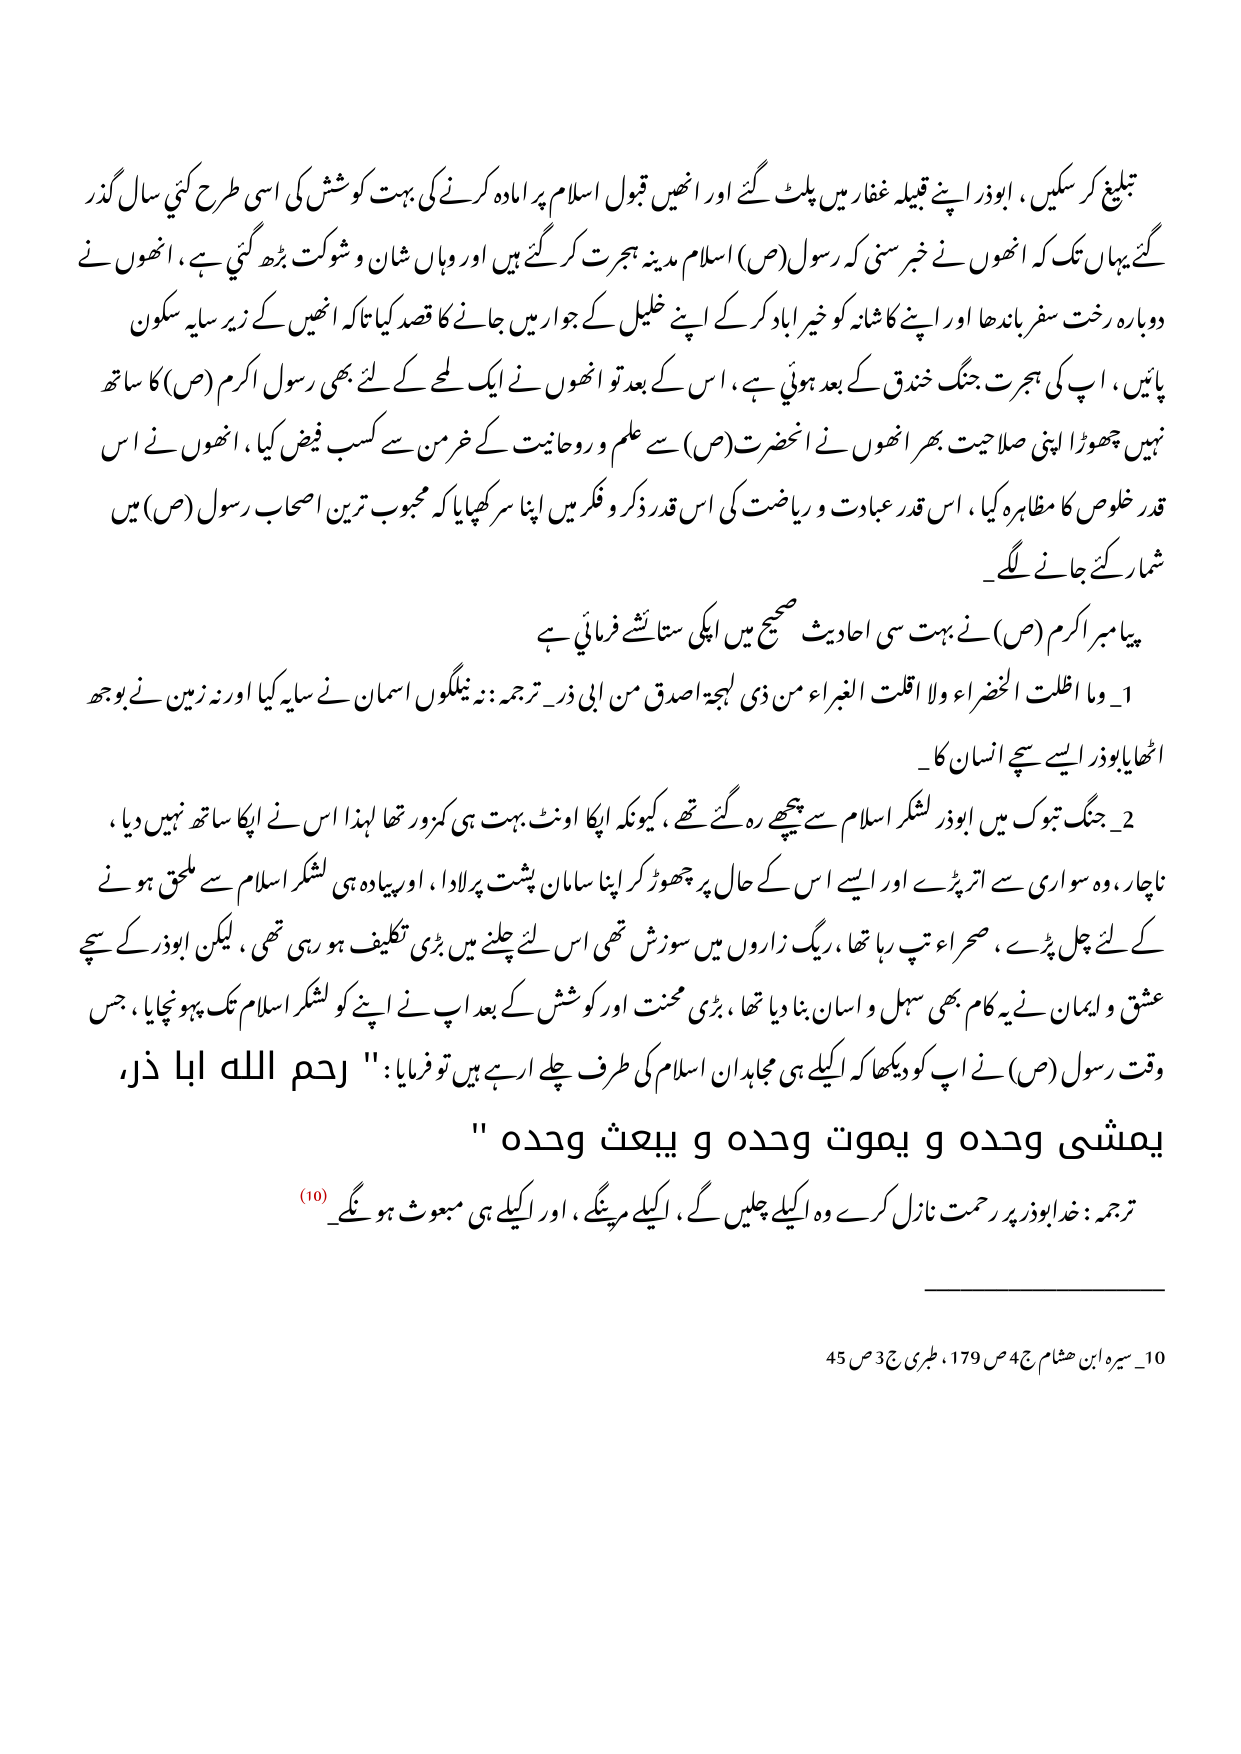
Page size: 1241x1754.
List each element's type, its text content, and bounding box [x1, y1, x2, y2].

text 10_ سيرہ ابن ھشام ج4 ص 179 ، طبرى ج3 ص 45 [75, 1329, 1165, 1376]
text ترجمہ : خدابوذر پر رحمت نازل كرے وہ اكيلے چليں گے ، اكيلے مرينگے ، اور اكيلے ہى مبعوث ہو نگے_(10) [75, 1173, 1165, 1236]
text ____________________ [75, 1236, 1165, 1304]
text 1_ وما اظلت الخضراء ولا اقلت الغبراء من ذى لہجة اصدق من ابى ذر _ ترجمہ : نہ نيلگوں اسمان نے سايہ كيا اور نہ زمين نے بوجھ اٹھايابوذر ايسے سچے انسان كا _ [75, 656, 1165, 781]
text 2_ جنگ تبوك ميں ابوذر لشكر اسلام سے پيچھے رہ گئے تھے ، كيونكہ اپكا اونٹ بہت ہى كمزور تھا لہذا اس نے اپكا ساتھ نہيں ديا ، ناچار ،وہ سوارى سے اتر پڑے اور ايسے ا س كے حال پر چھوڑ كر اپنا سامان پشت پرلادا ، اور پيادہ ہى لشكر اسلام سے ملحق ہو نے كے لئے چل پڑے ، صحراء تپ رہا تھا ،ريگ زاروں ميں سوزش تھى اس لئے چلنے ميں بڑى تكليف ہو رہى تھى ، ليكن ابوذر كے سچے عشق و ايمان نے يہ كام بھى سہل و اسان بنا ديا تھا ، بڑى محنت اور كوشش كے بعد اپ نے اپنے كو لشكر اسلام تك پہونچايا ، جس وقت رسول (ص) نے اپ كو ديكھا كہ اكيلے ہى مجاہدان اسلام كى طرف چلے ارہے ہيں تو فرمايا : '' رحم الله ابا ذر، يمشى وحده و يموت وحده و يبعث وحده '' [75, 781, 1165, 1173]
text پيامبر اكرم (ص) نے بہت سى احاديث صحيح ميں اپكى ستائشے فرمائي ہے [75, 594, 1165, 656]
text تبليغ كر سكيں ، ابوذر اپنے قبيلہ غفار ميں پلٹ گئے اور انھيں قبول اسلام پر امادہ كرنے كى بہت كوشش كى اسى طرح كئي سال گذر گئے يہاں تك كہ انھوں نے خبر سنى كہ رسول(ص) اسلام مدينہ ہجرت كر گئے ہيں اور وہاں شان و شوكت بڑھ گئي ہے ، انھوں نے دوبارہ رخت سفر باندھا اور اپنے كاشانہ كو خير اباد كر كے اپنے خليل كے جوار ميں جانے كا قصد كيا تاكہ انھيں كے زير سايہ سكون پائيں ، ا پ كى ہجرت جنگ خندق كے بعد ہوئي ہے ، ا س كے بعد تو انھوں نے ايك لمحے كے لئے بھى رسول اكرم (ص) كا ساتھ نہيں چھوڑا اپنى صلاحيت بھر انھوں نے انحضرت(ص) سے علم و روحانيت كے خرمن سے كسب فيض كيا ، انھوں نے ا س قدر خلوص كا مظاہرہ كيا ، اس قدر عبادت و رياضت كى اس قدر ذكر و فكر ميں اپنا سر كھپايا كہ محبوب ترين اصحاب رسول (ص) ميں شمار كئے جانے لگے _ [75, 156, 1165, 594]
